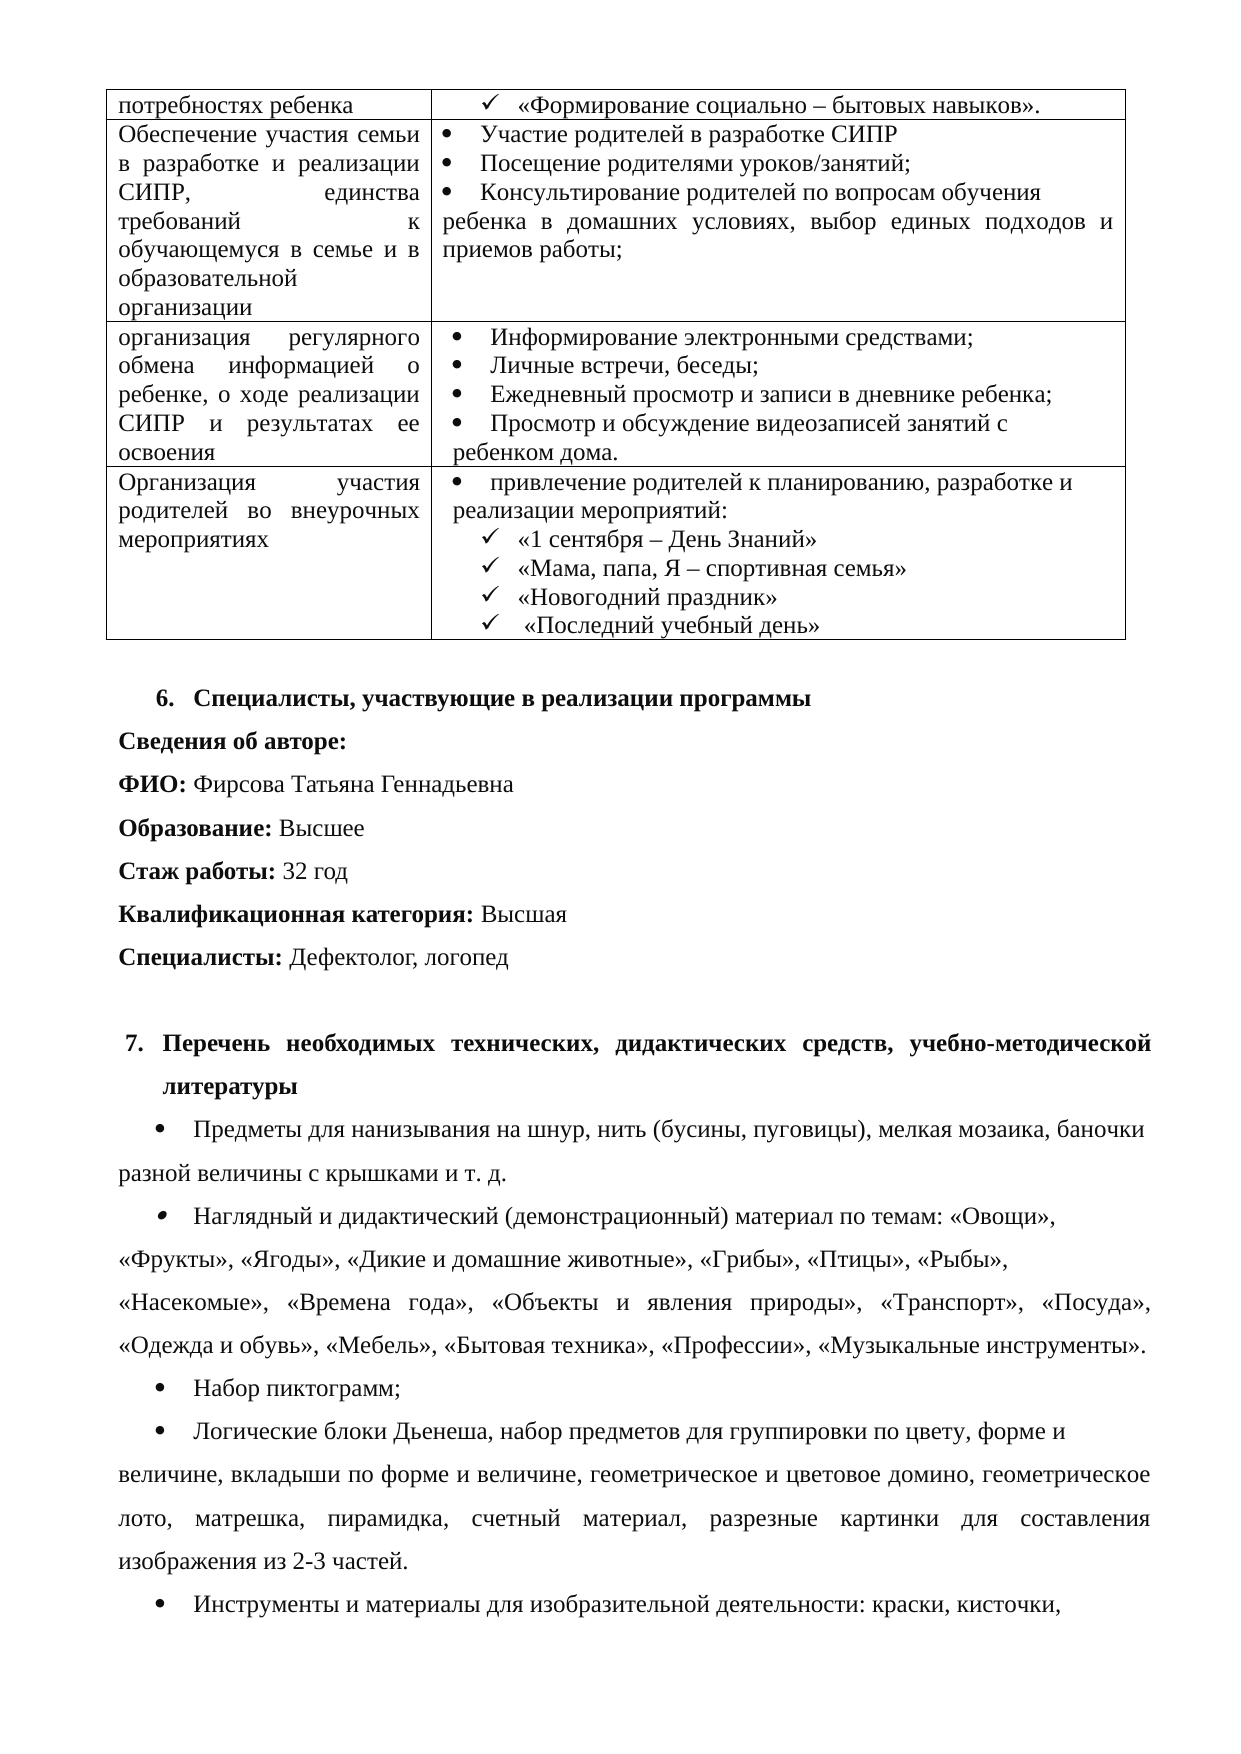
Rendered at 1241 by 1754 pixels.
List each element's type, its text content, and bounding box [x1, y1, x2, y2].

table_cell Организация участия родителей во внеурочных мероприятиях [107, 467, 431, 639]
list Инструменты и материалы для изобразительной деятельности: краски, кисточки, [156, 1589, 1152, 1618]
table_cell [432, 90, 1125, 118]
text Стаж работы: 32 год [118, 856, 1152, 884]
table_cell Обеспечение участия семьи в разработке и реализации СИПР, единства требований к обучающемуся в семье и в образовательной организации [107, 120, 431, 321]
text Образование: Высшее [118, 813, 1152, 841]
text Квалификационная категория: Высшая [118, 899, 1152, 928]
list Специалисты, участвующие в реализации программы [156, 683, 1152, 712]
text «Фрукты», «Ягоды», «Дикие и домашние животные», «Грибы», «Птицы», «Рыбы», [118, 1244, 1152, 1273]
text величине, вкладыши по форме и величине, геометрическое и цветовое домино, геометрическое лото, матрешка, пирамидка, счетный материал, разрезные картинки для составления изображения из 2-3 частей. [118, 1459, 1152, 1574]
table_cell Участие родителей в разработке СИПР Посещение родителями уроков/занятий; Консультирование родителей по вопросам обучения ребенка в домашних условиях, выбор единых подходов и приемов работы; [432, 120, 1125, 321]
text Специалисты: Дефектолог, логопед [118, 942, 1152, 971]
table_cell Информирование электронными средствами; Личные встречи, беседы; Ежедневный просмотр и записи в дневнике ребенка; Просмотр и обсуждение видеозаписей занятий с ребенком дома. [432, 322, 1125, 466]
text «Насекомые», «Времена года», «Объекты и явления природы», «Транспорт», «Посуда», «Одежда и обувь», «Мебель», «Бытовая техника», «Профессии», «Музыкальные инструменты». [118, 1287, 1152, 1359]
text разной величины с крышками и т. д. [118, 1158, 1152, 1186]
text ФИО: Фирсова Татьяна Геннадьевна [118, 769, 1152, 798]
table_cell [107, 90, 431, 118]
list Перечень необходимых технических, дидактических средств, учебно-методической литературы [125, 1028, 1152, 1100]
list Наглядный и дидактический (демонстрационный) материал по темам: «Овощи», [156, 1201, 1152, 1229]
text Сведения об авторе: [118, 726, 1152, 755]
table_cell организация регулярного обмена информацией о ребенке, о ходе реализации СИПР и результатах ее освоения [107, 322, 431, 466]
table_cell привлечение родителей к планированию, разработке и реализации мероприятий: «1 сентября – День Знаний» «Мама, папа, Я – спортивная семья» «Новогодний праздник» «Последний учебный день» [432, 467, 1125, 639]
list Набор пиктограмм; [156, 1373, 1152, 1402]
list Предметы для нанизывания на шнур, нить (бусины, пуговицы), мелкая мозаика, баночки [156, 1114, 1152, 1143]
list Логические блоки Дьенеша, набор предметов для группировки по цвету, форме и [156, 1416, 1152, 1445]
